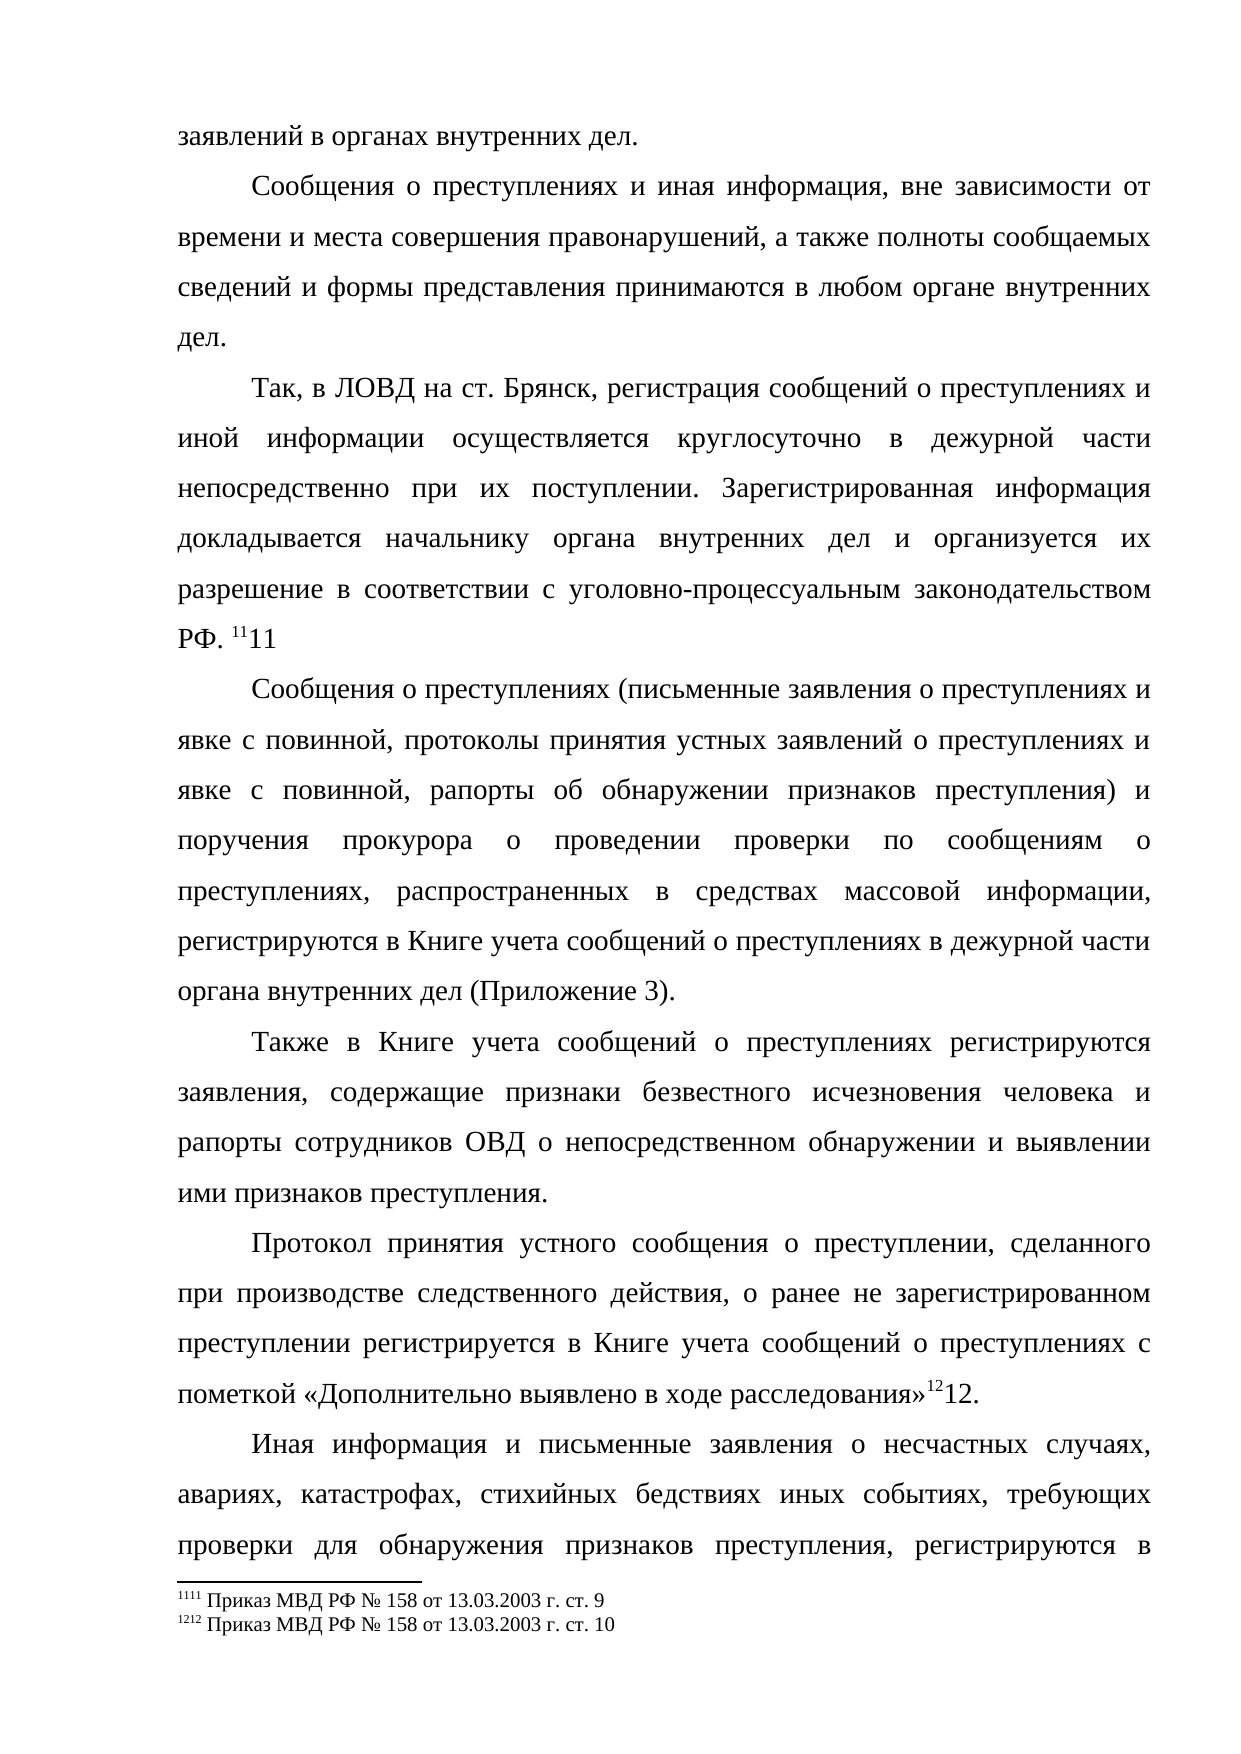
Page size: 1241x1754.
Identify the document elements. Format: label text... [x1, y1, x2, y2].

text Протокол принятия устного сообщения о преступлении, сделанного при производстве следственного действия, о ранее не зарегистрированном преступлении регистрируется в Книге учета сообщений о преступлениях с пометкой «Дополнительно выявлено в ходе расследования»12. [177, 1225, 1152, 1409]
text Сообщения о преступлениях (письменные заявления о преступлениях и явке с повинной, протоколы принятия устных заявлений о преступлениях и явке с повинной, рапорты об обнаружении признаков преступления) и поручения прокурора о проведении проверки по сообщениям о преступлениях, распространенных в средствах массовой информации, регистрируются в Книге учета сообщений о преступлениях в дежурной части органа внутренних дел (Приложение 3). [177, 672, 1152, 1007]
text Также в Книге учета сообщений о преступлениях регистрируются заявления, содержащие признаки безвестного исчезновения человека и рапорты сотрудников ОВД о непосредственном обнаружении и выявлении ими признаков преступления. [177, 1024, 1152, 1208]
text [177, 118, 1152, 152]
text Сообщения о преступлениях и иная информация, вне зависимости от времени и места совершения правонарушений, а также полноты сообщаемых сведений и формы представления принимаются в любом органе внутренних дел. [177, 168, 1152, 353]
text Так, в ЛОВД на ст. Брянск, регистрация сообщений о преступлениях и иной информации осуществляется круглосуточно в дежурной части непосредственно при их поступлении. Зарегистрированная информация докладывается начальнику органа внутренних дел и организуется их разрешение в соответствии с уголовно-процессуальным законодательством РФ. 11 [177, 370, 1152, 655]
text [177, 1426, 1152, 1560]
